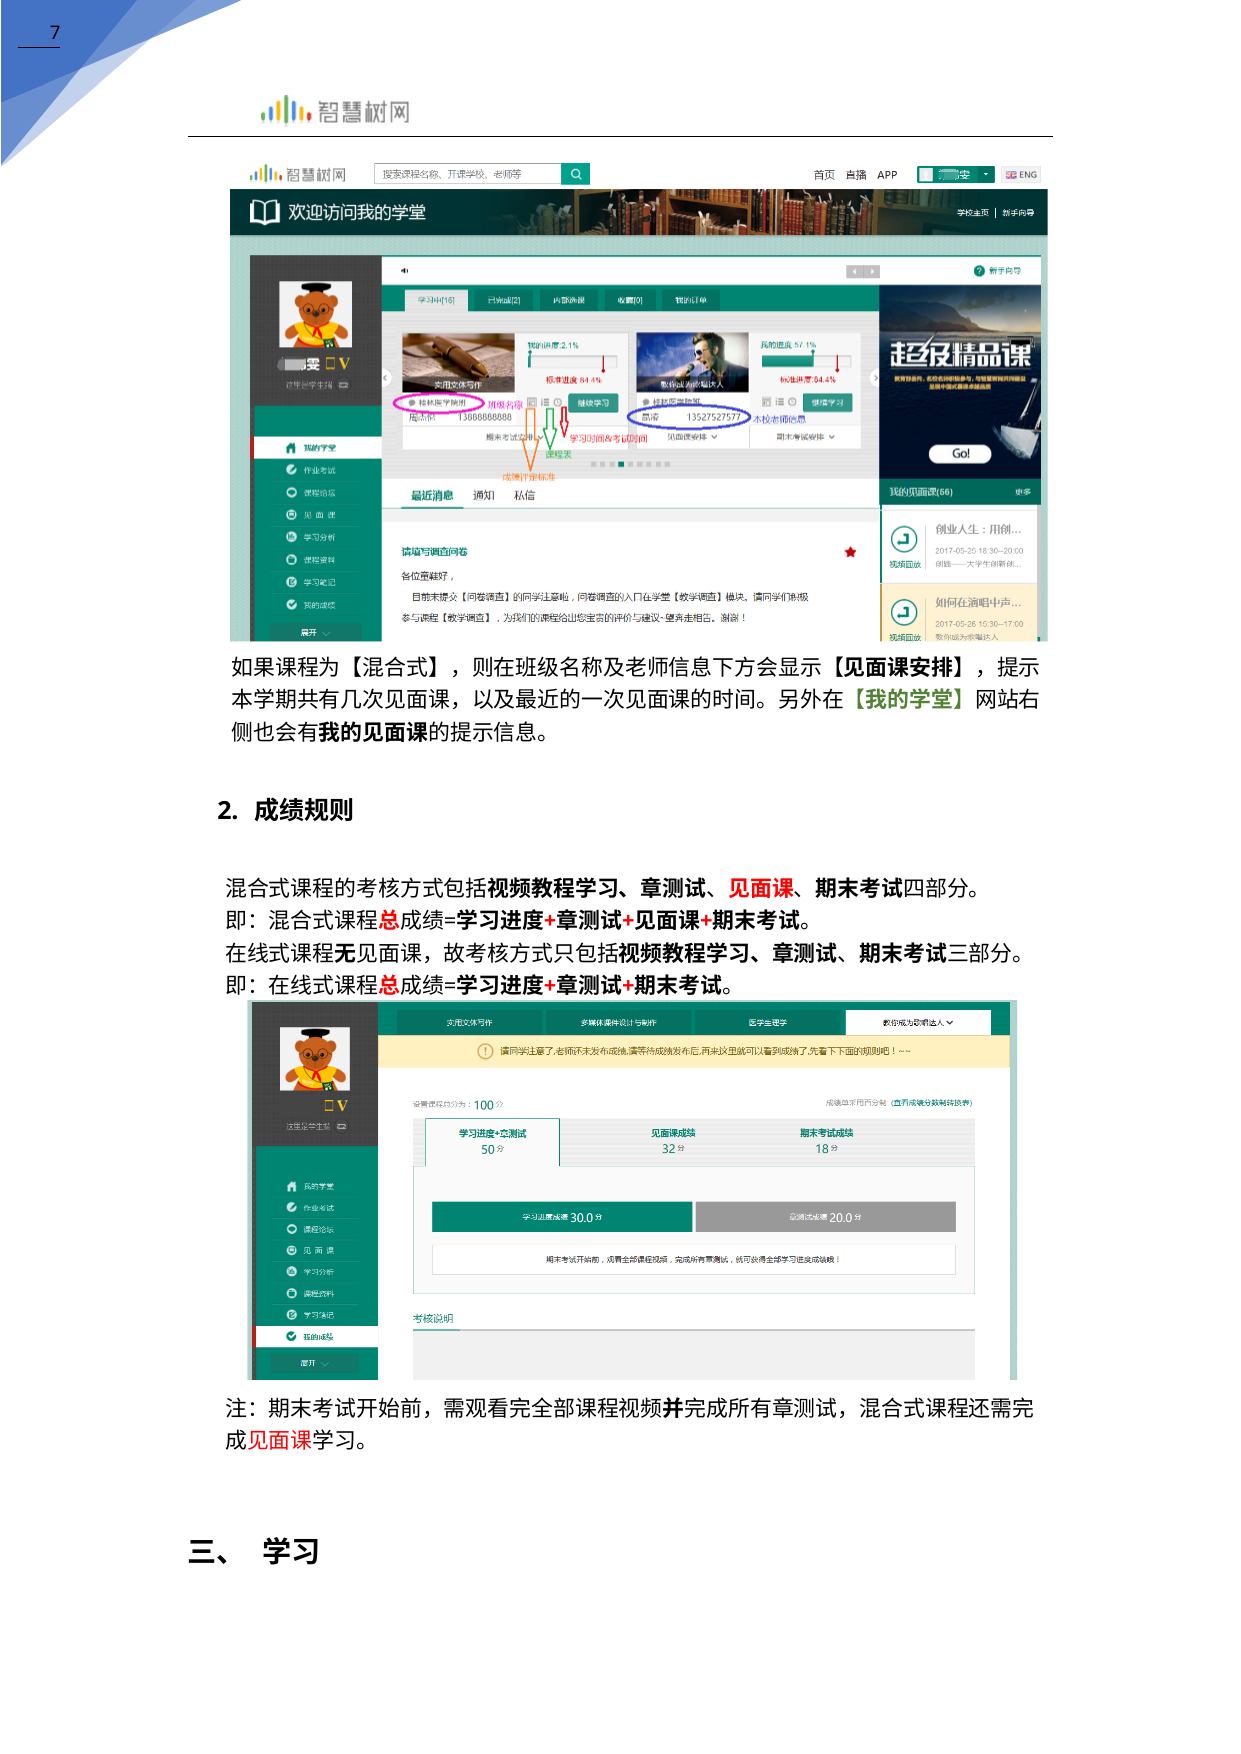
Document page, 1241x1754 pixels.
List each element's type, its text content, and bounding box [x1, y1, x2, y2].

list 注：期末考试开始前，需观看完全部课程视频并完成所有章测试，混合式课程还需完成见面课学习。 [225, 1390, 1053, 1455]
picture [247, 1000, 1031, 1380]
text 如果课程为【混合式】，则在班级名称及老师信息下方会显示【见面课安排】，提示本学期共有几次见面课，以及最近的一次见面课的时间。另外在【我的学堂】网站右侧也会有我的见面课的提示信息。 [231, 649, 1053, 747]
subtitle 学习 [187, 1517, 1053, 1582]
picture [250, 88, 417, 134]
subtitle 成绩规则 [217, 776, 1053, 841]
picture [1, 0, 1048, 642]
list 即：在线式课程总成绩=学习进度+章测试+期末考试。 [225, 968, 1053, 1000]
list 混合式课程的考核方式包括视频教程学习、章测试、见面课、期末考试四部分。 [225, 870, 1053, 903]
list 在线式课程无见面课，故考核方式只包括视频教程学习、章测试、期末考试三部分。 [225, 935, 1053, 968]
list 即：混合式课程总成绩=学习进度+章测试+见面课+期末考试。 [225, 903, 1053, 935]
